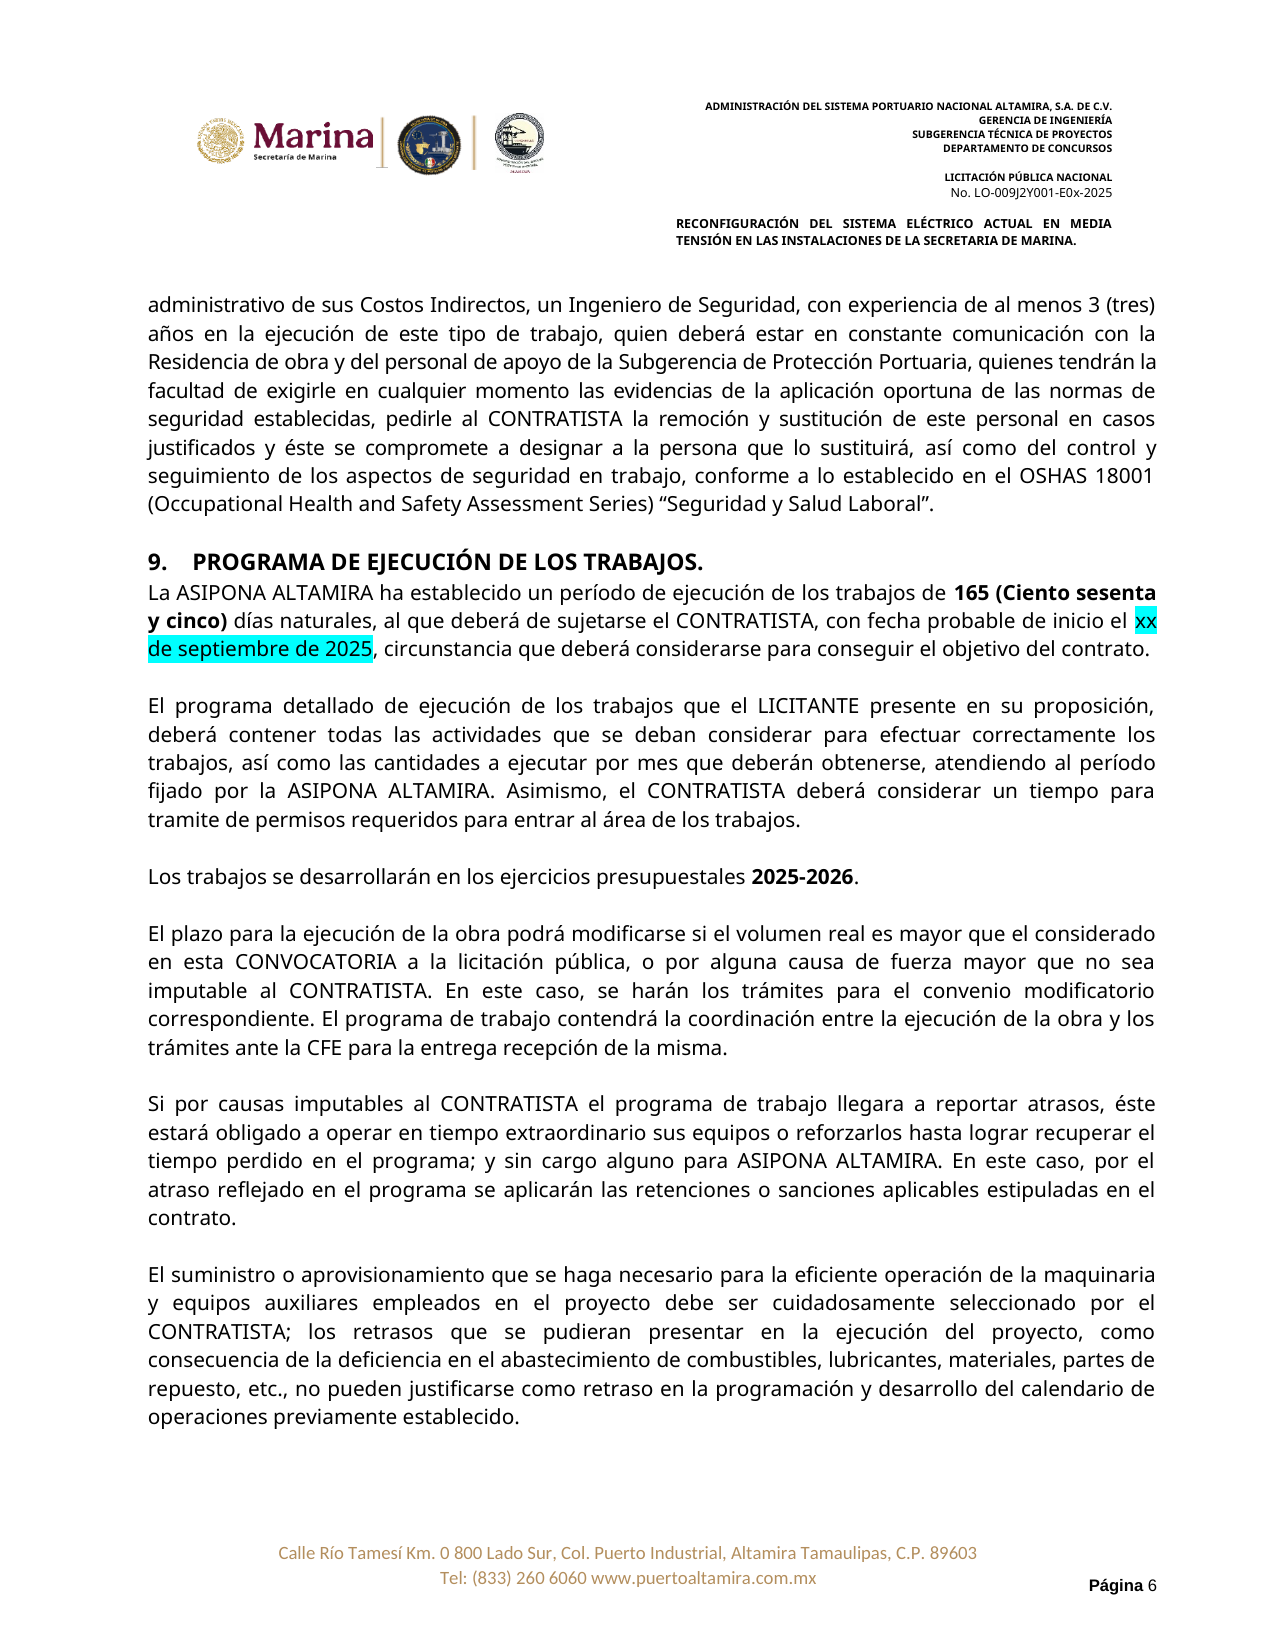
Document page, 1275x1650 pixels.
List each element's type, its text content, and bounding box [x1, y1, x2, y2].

text El suministro o aprovisionamiento que se haga necesario para la eficiente operación de la maquinaria y equipos auxiliares empleados en el proyecto debe ser cuidadosamente seleccionado por el CONTRATISTA; los retrasos que se pudieran presentar en la ejecución del proyecto, como consecuencia de la deficiencia en el abastecimiento de combustibles, lubricantes, materiales, partes de repuesto, etc., no pueden justificarse como retraso en la programación y desarrollo del calendario de operaciones previamente establecido. [148, 1260, 1157, 1431]
text Los trabajos se desarrollarán en los ejercicios presupuestales 2025-2026. [148, 862, 1157, 890]
text El programa detallado de ejecución de los trabajos que el LICITANTE presente en su proposición, deberá contener todas las actividades que se deban considerar para efectuar correctamente los trabajos, así como las cantidades a ejecutar por mes que deberán obtenerse, atendiendo al período fijado por la ASIPONA ALTAMIRA. Asimismo, el CONTRATISTA deberá considerar un tiempo para tramite de permisos requeridos para entrar al área de los trabajos. [148, 691, 1157, 833]
list PROGRAMA DE EJECUCIÓN DE LOS TRABAJOS. [148, 546, 1157, 578]
picture [495, 113, 544, 173]
text Si por causas imputables al CONTRATISTA el programa de trabajo llegara a reportar atrasos, éste estará obligado a operar en tiempo extraordinario sus equipos o reforzarlos hasta lograr recuperar el tiempo perdido en el programa; y sin cargo alguno para ASIPONA ALTAMIRA. En este caso, por el atraso reflejado en el programa se aplicarán las retenciones o sanciones aplicables estipuladas en el contrato. [148, 1089, 1157, 1232]
picture [170, 99, 463, 179]
text La ASIPONA ALTAMIRA ha establecido un período de ejecución de los trabajos de 165 (Ciento sesenta y cinco) días naturales, al que deberá de sujetarse el CONTRATISTA, con fecha probable de inicio el xx de septiembre de 2025, circunstancia que deberá considerarse para conseguir el objetivo del contrato. [148, 578, 1157, 663]
picture [466, 113, 481, 170]
text El plazo para la ejecución de la obra podrá modificarse si el volumen real es mayor que el considerado en esta CONVOCATORIA a la licitación pública, o por alguna causa de fuerza mayor que no sea imputable al CONTRATISTA. En este caso, se harán los trámites para el convenio modificatorio correspondiente. El programa de trabajo contendrá la coordinación entre la ejecución de la obra y los trámites ante la CFE para la entrega recepción de la misma. [148, 919, 1157, 1061]
